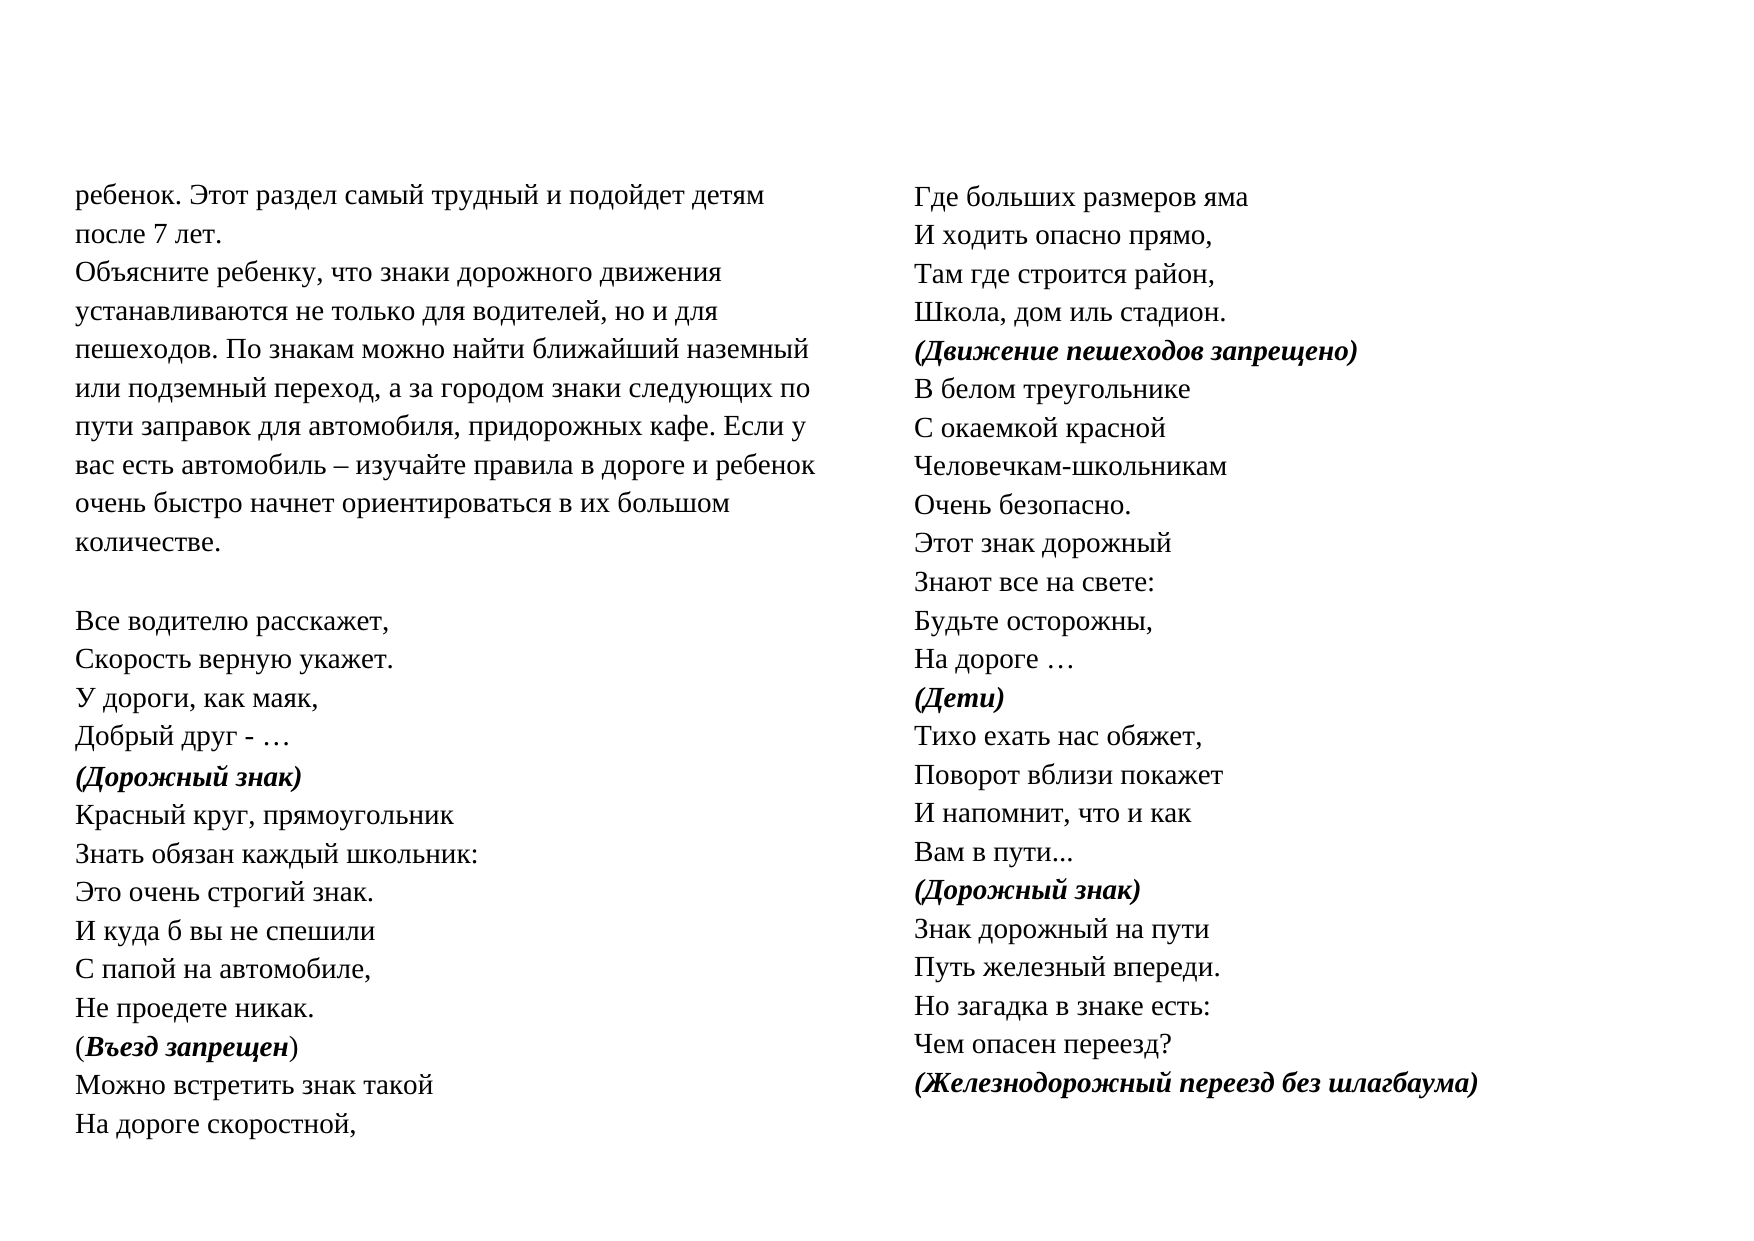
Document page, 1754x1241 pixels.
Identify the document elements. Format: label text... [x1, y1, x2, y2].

text Объясните ребенку, что знаки дорожного движения устанавливаются не только для водителей, но и для пешеходов. По знакам можно найти ближайший наземный или подземный переход, а за городом знаки следующих по пути заправок для автомобиля, придорожных кафе. Если у вас есть автомобиль – изучайте правила в дороге и ребенок очень быстро начнет ориентироваться в их большом количестве. [75, 254, 840, 558]
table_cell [912, 177, 1487, 1139]
table_header Все водителю расскажет, Скорость верную укажет. У дороги, как маяк, Добрый друг - … [74, 601, 648, 757]
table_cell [74, 757, 648, 1141]
